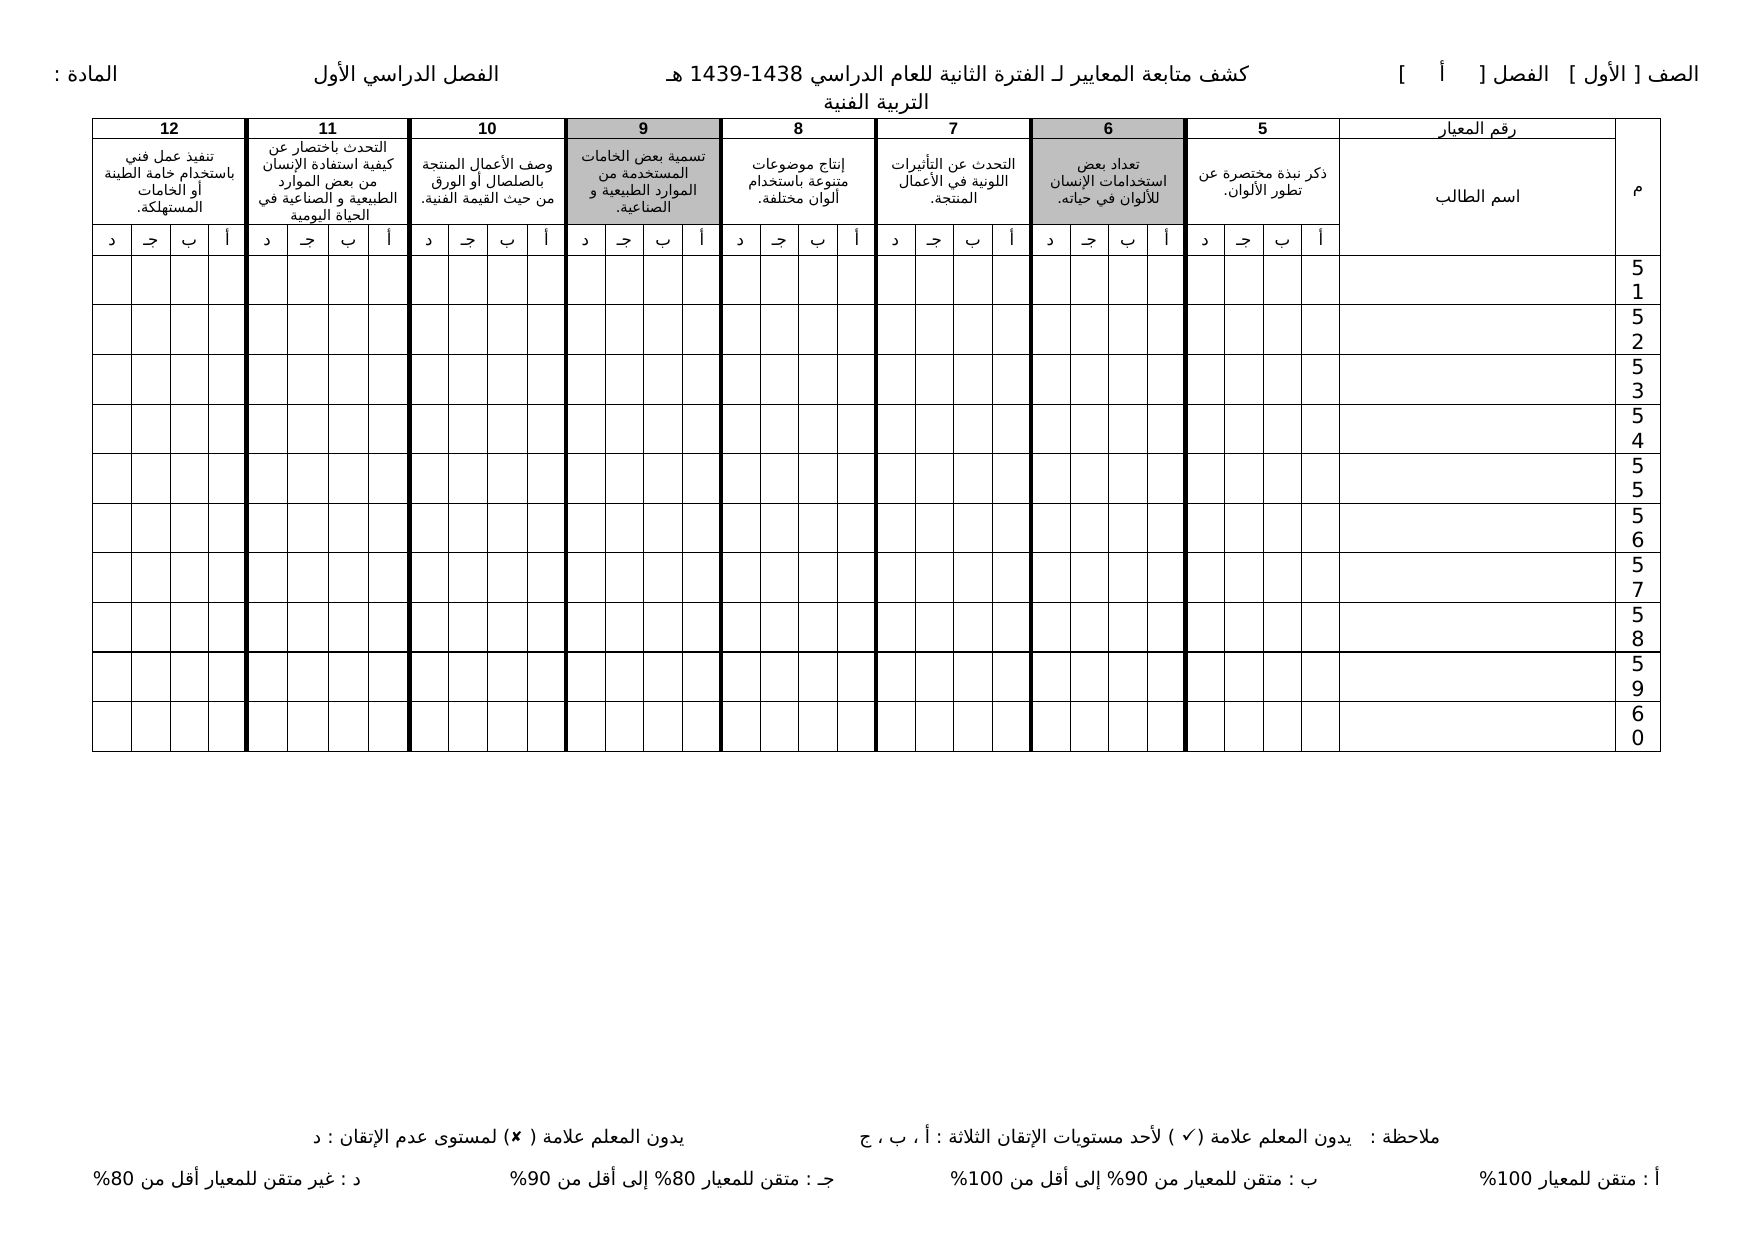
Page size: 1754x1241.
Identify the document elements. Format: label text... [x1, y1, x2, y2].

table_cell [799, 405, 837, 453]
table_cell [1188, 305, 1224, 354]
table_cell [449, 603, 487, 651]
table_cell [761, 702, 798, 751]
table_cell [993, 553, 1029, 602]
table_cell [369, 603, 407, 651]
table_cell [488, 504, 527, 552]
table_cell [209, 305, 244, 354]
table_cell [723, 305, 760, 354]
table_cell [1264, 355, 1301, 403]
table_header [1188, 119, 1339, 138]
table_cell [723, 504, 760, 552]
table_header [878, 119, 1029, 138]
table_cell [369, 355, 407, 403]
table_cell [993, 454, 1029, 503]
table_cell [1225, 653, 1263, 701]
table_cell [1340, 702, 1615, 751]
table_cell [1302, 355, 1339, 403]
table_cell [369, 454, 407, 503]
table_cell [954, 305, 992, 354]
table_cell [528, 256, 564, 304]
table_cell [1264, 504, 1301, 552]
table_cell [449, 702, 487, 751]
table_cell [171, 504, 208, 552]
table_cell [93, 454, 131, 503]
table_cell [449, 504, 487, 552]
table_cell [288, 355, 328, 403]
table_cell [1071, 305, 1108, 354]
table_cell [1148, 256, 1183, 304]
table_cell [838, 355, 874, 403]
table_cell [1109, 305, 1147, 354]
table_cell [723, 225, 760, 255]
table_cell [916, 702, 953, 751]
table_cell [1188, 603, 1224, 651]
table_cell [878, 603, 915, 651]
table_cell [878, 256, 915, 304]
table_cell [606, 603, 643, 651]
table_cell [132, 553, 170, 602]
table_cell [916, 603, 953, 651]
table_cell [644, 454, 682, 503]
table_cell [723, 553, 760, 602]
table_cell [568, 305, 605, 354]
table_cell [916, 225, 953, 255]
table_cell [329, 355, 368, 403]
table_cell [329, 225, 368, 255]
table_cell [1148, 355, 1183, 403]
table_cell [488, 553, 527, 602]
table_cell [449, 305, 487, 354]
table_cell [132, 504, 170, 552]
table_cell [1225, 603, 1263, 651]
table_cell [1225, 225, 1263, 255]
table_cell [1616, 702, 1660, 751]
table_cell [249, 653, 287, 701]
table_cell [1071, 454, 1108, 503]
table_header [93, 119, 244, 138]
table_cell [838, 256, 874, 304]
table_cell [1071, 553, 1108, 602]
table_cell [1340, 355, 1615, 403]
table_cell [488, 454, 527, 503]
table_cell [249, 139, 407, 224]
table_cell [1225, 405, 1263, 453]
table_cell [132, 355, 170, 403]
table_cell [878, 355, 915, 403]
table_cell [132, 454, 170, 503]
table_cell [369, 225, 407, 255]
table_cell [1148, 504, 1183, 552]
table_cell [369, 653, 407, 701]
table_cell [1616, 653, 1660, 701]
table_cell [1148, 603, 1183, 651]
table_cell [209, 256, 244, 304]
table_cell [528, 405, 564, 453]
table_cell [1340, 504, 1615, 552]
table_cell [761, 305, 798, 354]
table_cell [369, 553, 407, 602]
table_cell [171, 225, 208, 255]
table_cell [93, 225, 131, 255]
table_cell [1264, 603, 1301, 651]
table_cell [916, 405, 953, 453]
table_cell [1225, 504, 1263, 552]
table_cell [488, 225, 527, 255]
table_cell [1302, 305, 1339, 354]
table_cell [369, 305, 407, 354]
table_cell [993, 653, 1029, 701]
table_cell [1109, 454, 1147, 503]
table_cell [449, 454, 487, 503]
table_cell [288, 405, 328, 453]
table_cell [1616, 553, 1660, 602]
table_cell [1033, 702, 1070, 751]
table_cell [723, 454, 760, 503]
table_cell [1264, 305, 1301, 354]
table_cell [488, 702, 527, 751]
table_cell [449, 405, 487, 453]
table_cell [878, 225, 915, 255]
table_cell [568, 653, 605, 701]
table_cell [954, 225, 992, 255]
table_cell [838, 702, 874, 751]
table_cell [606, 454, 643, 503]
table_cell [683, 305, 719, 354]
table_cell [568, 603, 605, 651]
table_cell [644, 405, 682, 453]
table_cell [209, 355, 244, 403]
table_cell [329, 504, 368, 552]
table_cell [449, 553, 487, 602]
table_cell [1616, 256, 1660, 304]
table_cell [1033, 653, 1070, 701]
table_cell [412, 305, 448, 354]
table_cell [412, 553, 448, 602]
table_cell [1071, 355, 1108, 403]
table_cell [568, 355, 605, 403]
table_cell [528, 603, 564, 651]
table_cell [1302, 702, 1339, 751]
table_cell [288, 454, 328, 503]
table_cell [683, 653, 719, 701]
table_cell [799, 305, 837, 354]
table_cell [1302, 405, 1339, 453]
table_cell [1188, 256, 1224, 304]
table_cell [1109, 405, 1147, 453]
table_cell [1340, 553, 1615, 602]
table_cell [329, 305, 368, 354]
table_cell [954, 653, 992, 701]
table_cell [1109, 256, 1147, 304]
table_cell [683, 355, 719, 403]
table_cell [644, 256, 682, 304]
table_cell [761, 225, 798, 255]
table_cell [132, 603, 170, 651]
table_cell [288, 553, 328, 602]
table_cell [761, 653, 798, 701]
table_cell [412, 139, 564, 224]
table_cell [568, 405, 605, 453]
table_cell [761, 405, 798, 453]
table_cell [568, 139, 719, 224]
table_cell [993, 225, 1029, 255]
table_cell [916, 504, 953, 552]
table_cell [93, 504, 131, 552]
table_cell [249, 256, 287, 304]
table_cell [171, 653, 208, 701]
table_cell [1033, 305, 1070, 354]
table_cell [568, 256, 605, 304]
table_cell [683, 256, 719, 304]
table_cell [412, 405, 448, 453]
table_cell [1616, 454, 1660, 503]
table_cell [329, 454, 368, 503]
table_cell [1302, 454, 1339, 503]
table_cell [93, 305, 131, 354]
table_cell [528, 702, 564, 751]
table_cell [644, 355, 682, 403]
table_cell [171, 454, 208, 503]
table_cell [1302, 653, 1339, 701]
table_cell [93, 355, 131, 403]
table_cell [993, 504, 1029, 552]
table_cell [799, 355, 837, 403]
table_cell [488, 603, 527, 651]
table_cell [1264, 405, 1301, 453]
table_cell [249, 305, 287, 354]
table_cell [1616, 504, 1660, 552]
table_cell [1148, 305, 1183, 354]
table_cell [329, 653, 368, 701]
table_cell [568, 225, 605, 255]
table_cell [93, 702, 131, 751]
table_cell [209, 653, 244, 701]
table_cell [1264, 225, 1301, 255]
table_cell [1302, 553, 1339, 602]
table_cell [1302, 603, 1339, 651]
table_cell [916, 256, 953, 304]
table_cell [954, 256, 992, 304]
text الصف [ الأول ] الفصل [ أ ] كشف متابعة المعايير لـ الفترة الثانية للعام الدراسي 1438-1439 هـ الفصل الدراسي الأول المادة : التربية الفنية [25, 62, 1728, 114]
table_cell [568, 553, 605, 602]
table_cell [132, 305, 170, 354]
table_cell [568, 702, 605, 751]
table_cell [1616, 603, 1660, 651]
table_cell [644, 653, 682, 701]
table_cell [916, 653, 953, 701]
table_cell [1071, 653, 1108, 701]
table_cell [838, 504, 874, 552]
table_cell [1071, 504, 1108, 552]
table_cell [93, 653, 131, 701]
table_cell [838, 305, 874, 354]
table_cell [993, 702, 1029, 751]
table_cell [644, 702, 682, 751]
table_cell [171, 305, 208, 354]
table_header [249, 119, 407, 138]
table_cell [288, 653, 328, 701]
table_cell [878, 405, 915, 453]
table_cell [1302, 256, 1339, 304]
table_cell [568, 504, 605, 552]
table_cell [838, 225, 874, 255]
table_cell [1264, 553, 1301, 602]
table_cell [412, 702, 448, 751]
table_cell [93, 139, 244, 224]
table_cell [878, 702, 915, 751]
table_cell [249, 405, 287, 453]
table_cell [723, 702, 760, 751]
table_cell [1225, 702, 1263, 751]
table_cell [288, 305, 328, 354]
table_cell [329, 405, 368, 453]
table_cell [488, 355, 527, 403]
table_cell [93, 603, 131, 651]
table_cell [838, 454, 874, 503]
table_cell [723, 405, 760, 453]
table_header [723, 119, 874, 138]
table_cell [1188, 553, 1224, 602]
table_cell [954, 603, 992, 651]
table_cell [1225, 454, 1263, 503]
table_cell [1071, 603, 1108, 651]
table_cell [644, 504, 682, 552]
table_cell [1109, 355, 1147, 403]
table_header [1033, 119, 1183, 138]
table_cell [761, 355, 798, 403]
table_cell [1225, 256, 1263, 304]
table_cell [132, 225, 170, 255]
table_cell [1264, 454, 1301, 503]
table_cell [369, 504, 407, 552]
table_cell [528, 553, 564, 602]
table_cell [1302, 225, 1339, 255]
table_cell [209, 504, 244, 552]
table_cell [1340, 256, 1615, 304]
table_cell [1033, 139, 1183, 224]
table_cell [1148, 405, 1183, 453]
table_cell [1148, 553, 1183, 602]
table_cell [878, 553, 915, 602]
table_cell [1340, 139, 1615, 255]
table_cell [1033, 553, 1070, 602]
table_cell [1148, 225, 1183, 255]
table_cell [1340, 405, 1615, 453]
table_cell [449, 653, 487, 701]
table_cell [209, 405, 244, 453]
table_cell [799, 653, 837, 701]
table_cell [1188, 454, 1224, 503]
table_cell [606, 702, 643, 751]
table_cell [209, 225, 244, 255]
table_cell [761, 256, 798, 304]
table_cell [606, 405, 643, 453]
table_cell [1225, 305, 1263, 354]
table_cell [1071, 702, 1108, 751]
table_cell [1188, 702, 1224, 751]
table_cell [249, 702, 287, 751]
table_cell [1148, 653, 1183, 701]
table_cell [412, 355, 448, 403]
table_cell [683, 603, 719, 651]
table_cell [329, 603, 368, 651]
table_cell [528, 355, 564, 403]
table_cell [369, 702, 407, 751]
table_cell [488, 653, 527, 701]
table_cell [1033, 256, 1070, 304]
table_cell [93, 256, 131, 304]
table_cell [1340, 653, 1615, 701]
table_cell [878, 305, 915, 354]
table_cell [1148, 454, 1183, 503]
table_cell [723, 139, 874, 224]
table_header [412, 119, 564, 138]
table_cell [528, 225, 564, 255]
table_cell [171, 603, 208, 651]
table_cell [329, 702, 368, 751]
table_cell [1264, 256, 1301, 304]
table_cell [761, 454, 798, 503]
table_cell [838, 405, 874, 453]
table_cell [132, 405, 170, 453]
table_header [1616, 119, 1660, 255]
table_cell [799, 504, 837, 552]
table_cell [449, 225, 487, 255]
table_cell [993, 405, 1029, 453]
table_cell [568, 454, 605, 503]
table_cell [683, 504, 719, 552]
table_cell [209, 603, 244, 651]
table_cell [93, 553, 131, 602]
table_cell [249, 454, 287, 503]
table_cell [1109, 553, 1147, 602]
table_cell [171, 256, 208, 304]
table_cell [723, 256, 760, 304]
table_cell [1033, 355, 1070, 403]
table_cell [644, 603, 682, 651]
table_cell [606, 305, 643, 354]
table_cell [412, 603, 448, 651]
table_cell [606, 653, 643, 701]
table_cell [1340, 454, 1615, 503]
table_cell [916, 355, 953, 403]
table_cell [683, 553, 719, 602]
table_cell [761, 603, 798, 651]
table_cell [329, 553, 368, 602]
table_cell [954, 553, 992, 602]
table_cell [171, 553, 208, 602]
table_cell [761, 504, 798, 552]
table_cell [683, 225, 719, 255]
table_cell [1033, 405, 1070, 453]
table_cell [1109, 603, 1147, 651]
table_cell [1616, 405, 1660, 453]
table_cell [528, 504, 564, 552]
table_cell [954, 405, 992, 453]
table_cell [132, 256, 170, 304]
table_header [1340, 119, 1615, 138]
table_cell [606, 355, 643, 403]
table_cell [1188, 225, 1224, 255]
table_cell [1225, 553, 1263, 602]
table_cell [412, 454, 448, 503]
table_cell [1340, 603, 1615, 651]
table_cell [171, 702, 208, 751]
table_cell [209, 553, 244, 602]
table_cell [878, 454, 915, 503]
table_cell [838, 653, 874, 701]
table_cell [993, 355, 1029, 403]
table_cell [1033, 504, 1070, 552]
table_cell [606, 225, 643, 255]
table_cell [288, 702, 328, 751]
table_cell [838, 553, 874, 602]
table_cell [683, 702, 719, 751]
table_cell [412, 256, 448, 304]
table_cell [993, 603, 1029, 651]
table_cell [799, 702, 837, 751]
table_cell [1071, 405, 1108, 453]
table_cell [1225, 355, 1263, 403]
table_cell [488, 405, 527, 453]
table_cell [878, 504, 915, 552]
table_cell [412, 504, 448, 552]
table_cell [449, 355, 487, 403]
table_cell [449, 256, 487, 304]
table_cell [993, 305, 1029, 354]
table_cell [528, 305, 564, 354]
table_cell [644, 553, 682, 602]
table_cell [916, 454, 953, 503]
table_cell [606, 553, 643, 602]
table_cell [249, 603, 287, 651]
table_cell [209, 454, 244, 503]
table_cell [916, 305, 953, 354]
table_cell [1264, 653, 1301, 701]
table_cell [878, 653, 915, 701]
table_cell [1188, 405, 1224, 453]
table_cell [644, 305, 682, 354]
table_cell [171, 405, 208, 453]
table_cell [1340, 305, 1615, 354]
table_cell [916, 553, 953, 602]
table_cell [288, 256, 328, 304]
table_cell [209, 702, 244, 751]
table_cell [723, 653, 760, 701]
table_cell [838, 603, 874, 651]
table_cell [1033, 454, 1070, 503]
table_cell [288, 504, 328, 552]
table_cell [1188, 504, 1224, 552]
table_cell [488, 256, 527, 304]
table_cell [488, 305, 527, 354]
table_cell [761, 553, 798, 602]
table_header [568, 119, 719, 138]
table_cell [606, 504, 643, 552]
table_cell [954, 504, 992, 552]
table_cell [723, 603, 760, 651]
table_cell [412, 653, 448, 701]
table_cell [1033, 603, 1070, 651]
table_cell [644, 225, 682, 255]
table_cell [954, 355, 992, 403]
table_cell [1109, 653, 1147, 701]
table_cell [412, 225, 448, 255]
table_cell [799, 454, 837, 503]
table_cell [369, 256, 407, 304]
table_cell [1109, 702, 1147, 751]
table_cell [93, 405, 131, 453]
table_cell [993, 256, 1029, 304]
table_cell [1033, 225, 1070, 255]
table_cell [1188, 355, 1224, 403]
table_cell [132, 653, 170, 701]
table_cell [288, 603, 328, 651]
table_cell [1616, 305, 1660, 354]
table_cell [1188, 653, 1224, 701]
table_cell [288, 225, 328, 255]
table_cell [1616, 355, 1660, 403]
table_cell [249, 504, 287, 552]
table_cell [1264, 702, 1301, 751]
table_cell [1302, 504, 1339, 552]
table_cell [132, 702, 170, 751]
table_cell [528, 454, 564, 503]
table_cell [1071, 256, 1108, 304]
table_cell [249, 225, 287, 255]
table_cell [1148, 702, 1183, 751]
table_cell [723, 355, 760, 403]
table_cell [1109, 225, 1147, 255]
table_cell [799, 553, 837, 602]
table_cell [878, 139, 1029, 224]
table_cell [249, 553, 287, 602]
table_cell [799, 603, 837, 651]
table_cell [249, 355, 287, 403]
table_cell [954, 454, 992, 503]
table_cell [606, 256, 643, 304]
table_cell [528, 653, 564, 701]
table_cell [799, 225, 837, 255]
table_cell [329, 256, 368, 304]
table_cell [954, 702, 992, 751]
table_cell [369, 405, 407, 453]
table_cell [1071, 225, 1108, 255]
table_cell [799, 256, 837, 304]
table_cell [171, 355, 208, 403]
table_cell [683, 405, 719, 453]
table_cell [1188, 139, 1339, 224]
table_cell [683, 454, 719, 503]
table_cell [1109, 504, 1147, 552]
